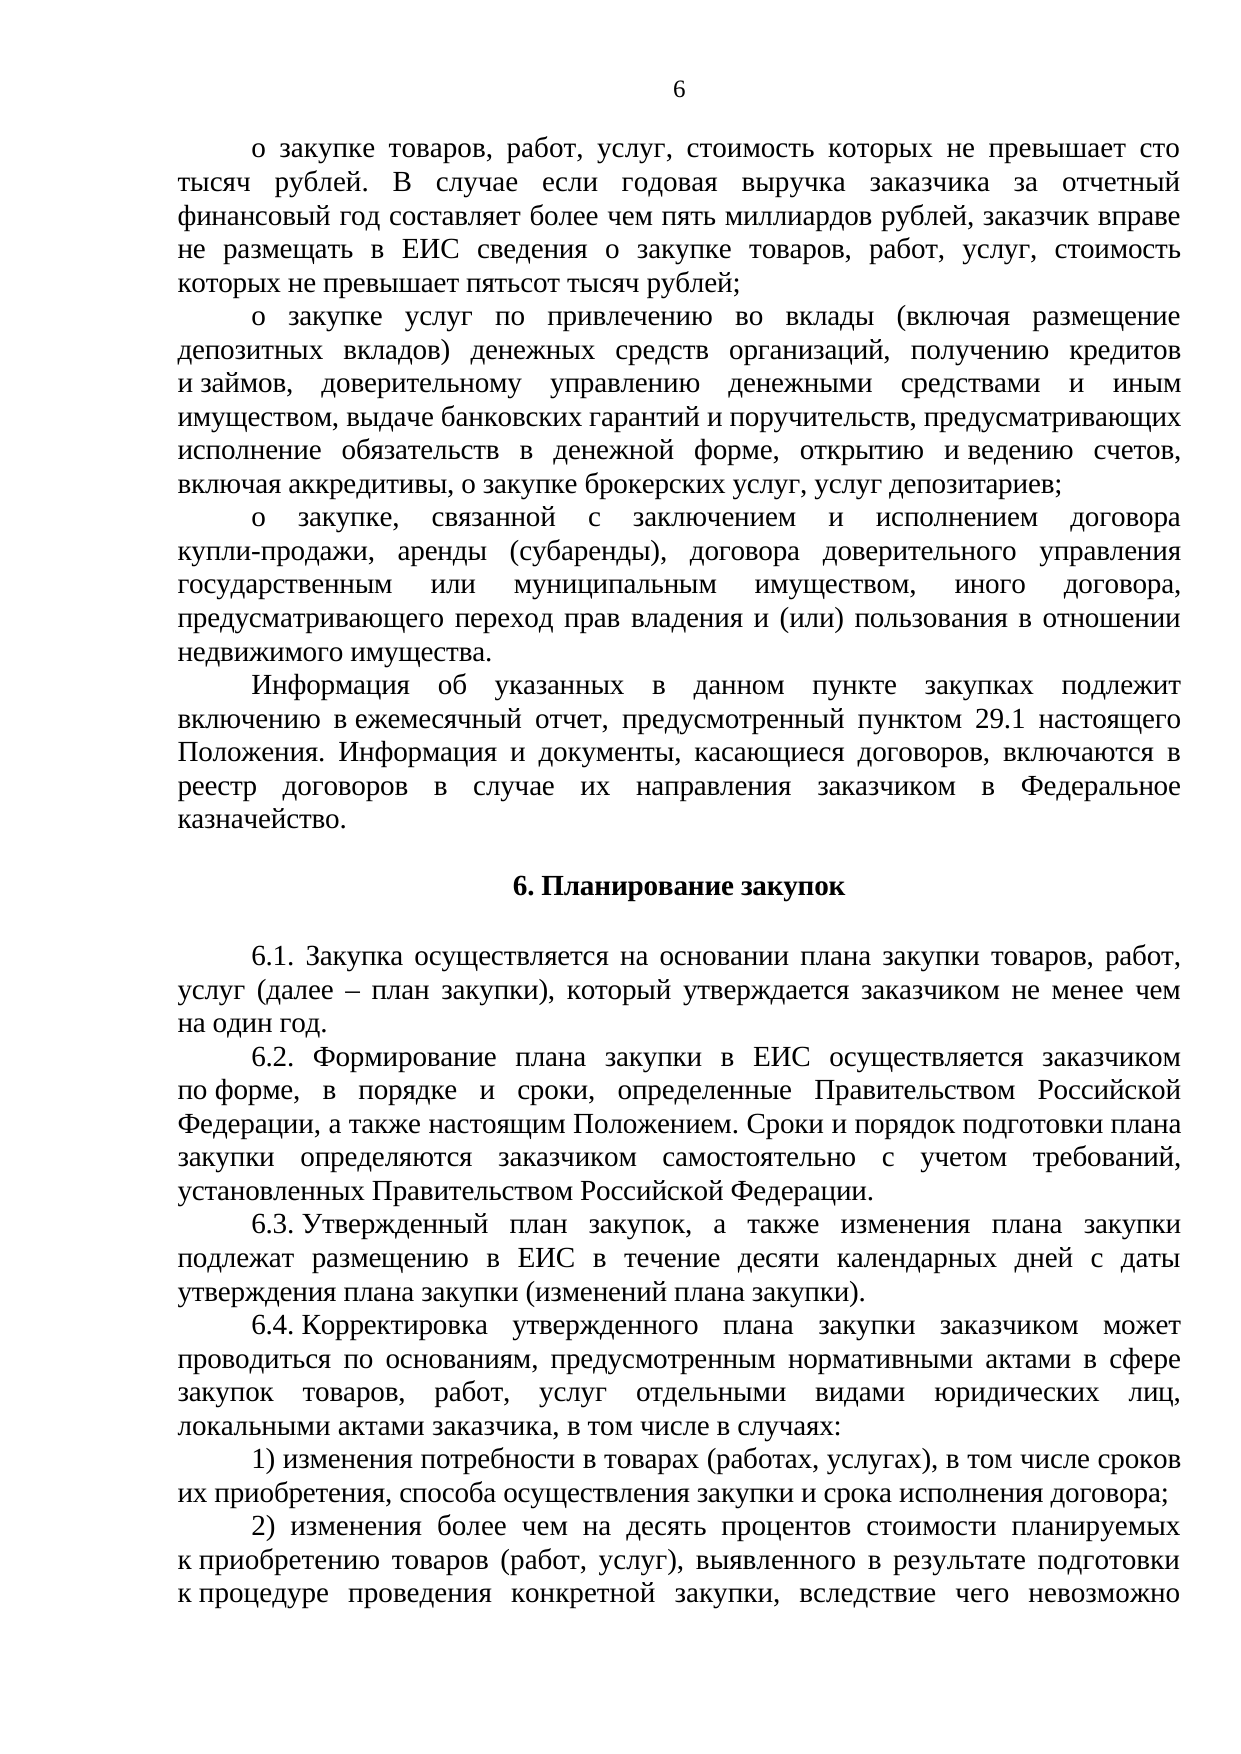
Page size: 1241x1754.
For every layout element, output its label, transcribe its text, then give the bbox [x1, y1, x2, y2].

text 1) изменения потребности в товарах (работах, услугах), в том числе сроков их приобретения, способа осуществления закупки и срока исполнения договора; [177, 1441, 1181, 1508]
text 6.1. Закупка осуществляется на основании плана закупки товаров, работ, услуг (далее – план закупки), который утверждается заказчиком не менее чем на один год. [177, 938, 1181, 1039]
text 6.3. Утвержденный план закупок, а также изменения плана закупки подлежат размещению в ЕИС в течение десяти календарных дней с даты утверждения плана закупки (изменений плана закупки). [177, 1207, 1181, 1307]
text Информация об указанных в данном пункте закупках подлежит включению в ежемесячный отчет, предусмотренный пунктом 29.1 настоящего Положения. Информация и документы, касающиеся договоров, включаются в реестр договоров в случае их направления заказчиком в Федеральное казначейство. [177, 667, 1181, 835]
subtitle 6. Планирование закупок [177, 868, 1181, 902]
text о закупке услуг по привлечению во вклады (включая размещение депозитных вкладов) денежных средств организаций, получению кредитов и займов, доверительному управлению денежными средствами и иным имуществом, выдаче банковских гарантий и поручительств, предусматривающих исполнение обязательств в денежной форме, открытию и ведению счетов, включая аккредитивы, о закупке брокерских услуг, услуг депозитариев; [177, 298, 1181, 499]
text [177, 1508, 1181, 1609]
text 6.4. Корректировка утвержденного плана закупки заказчиком может проводиться по основаниям, предусмотренным нормативными актами в сфере закупок товаров, работ, услуг отдельными видами юридических лиц, локальными актами заказчика, в том числе в случаях: [177, 1307, 1181, 1441]
text о закупке товаров, работ, услуг, стоимость которых не превышает сто тысяч рублей. В случае если годовая выручка заказчика за отчетный финансовый год составляет более чем пять миллиардов рублей, заказчик вправе не размещать в ЕИС сведения о закупке товаров, работ, услуг, стоимость которых не превышает пятьсот тысяч рублей; [177, 131, 1181, 298]
text о закупке, связанной с заключением и исполнением договора купли-продажи, аренды (субаренды), договора доверительного управления государственным или муниципальным имуществом, иного договора, предусматривающего переход прав владения и (или) пользования в отношении недвижимого имущества. [177, 499, 1181, 667]
text 6.2. Формирование плана закупки в ЕИС осуществляется заказчиком по форме, в порядке и сроки, определенные Правительством Российской Федерации, а также настоящим Положением. Сроки и порядок подготовки плана закупки определяются заказчиком самостоятельно с учетом требований, установленных Правительством Российской Федерации. [177, 1039, 1181, 1207]
